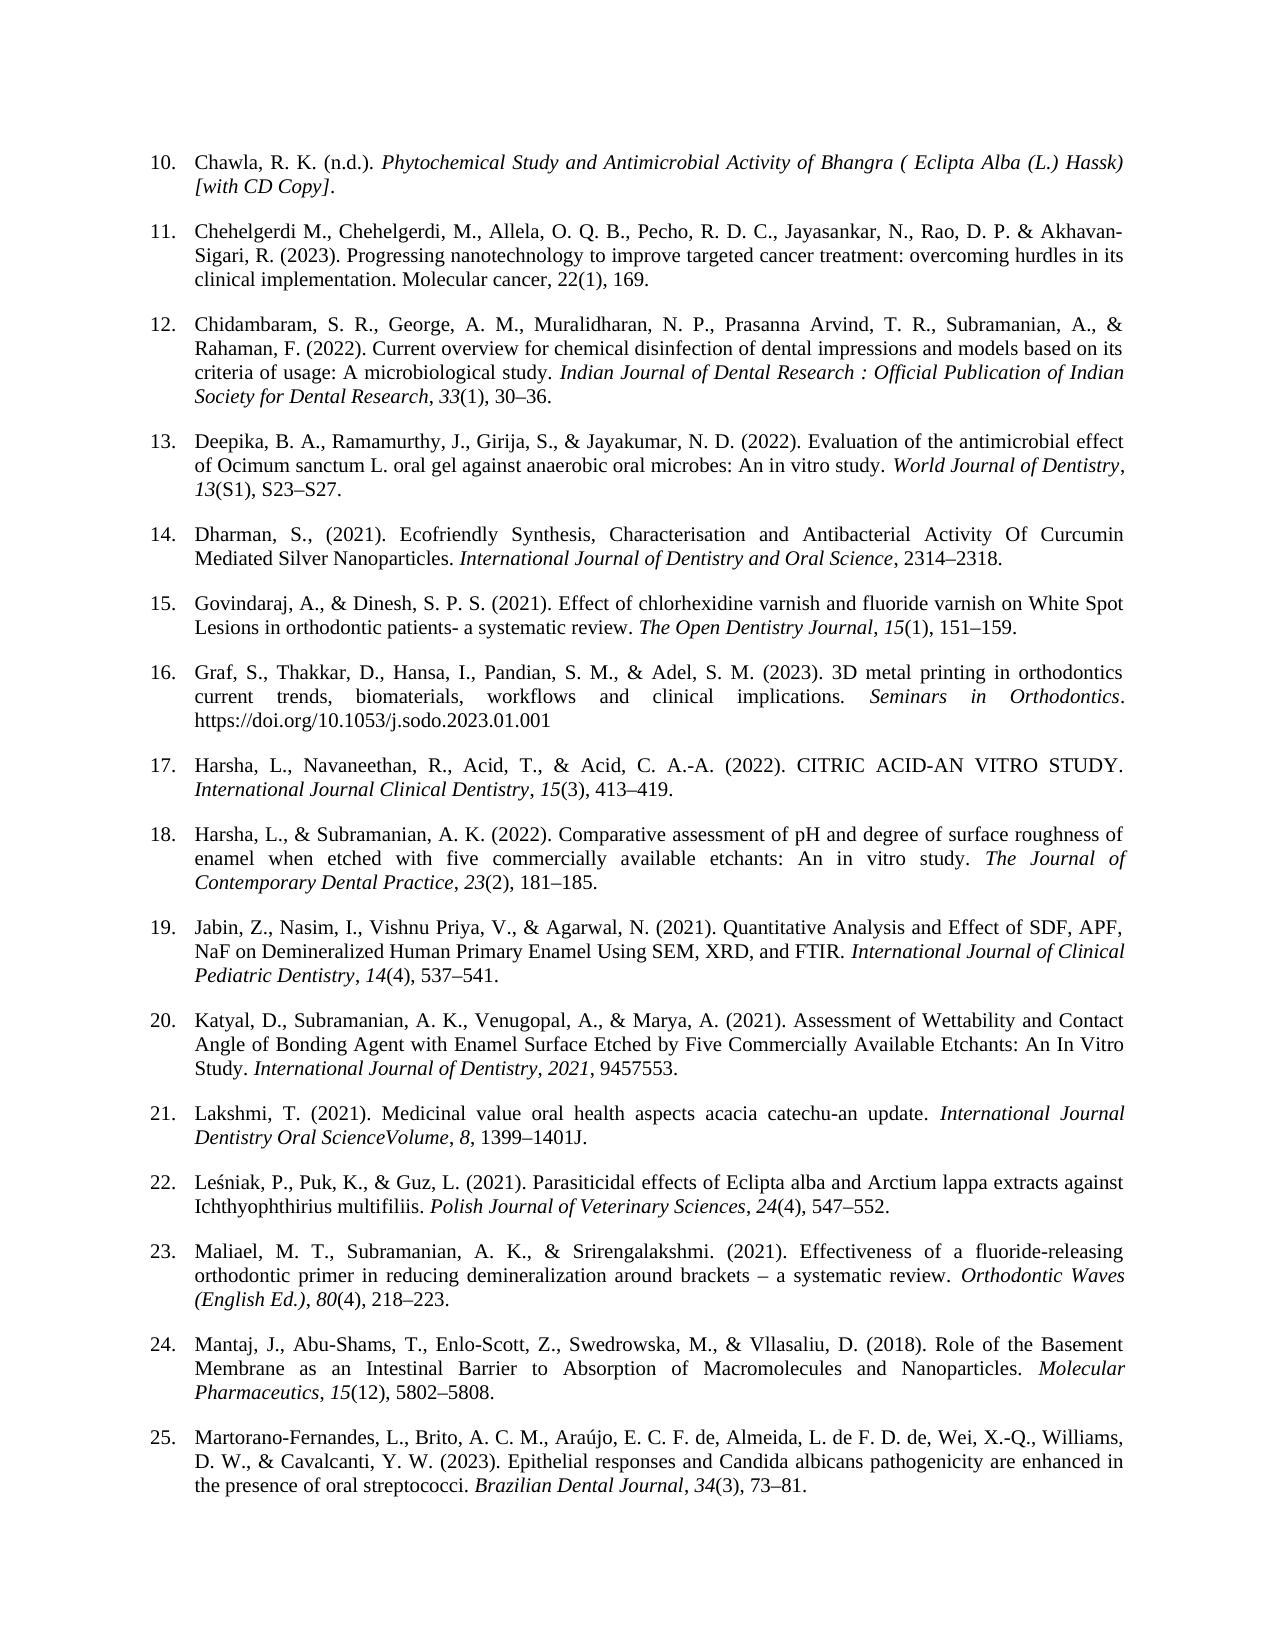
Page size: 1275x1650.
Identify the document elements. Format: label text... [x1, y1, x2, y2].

text Mantaj, J., Abu-Shams, T., Enlo-Scott, Z., Swedrowska, M., & Vllasaliu, D. (2018). Role of the Basement Membrane as an Intestinal Barrier to Absorption of Macromolecules and Nanoparticles. Molecular Pharmaceutics, 15(12), 5802–5808. [150, 1332, 1125, 1404]
text Leśniak, P., Puk, K., & Guz, L. (2021). Parasiticidal effects of Eclipta alba and Arctium lappa extracts against Ichthyophthirius multifiliis. Polish Journal of Veterinary Sciences, 24(4), 547–552. [150, 1170, 1125, 1218]
text Harsha, L., Navaneethan, R., Acid, T., & Acid, C. A.-A. (2022). CITRIC ACID-AN VITRO STUDY. International Journal Clinical Dentistry, 15(3), 413–419. [150, 753, 1125, 801]
text Jabin, Z., Nasim, I., Vishnu Priya, V., & Agarwal, N. (2021). Quantitative Analysis and Effect of SDF, APF, NaF on Demineralized Human Primary Enamel Using SEM, XRD, and FTIR. International Journal of Clinical Pediatric Dentistry, 14(4), 537–541. [150, 915, 1125, 987]
text Maliael, M. T., Subramanian, A. K., & Srirengalakshmi. (2021). Effectiveness of a fluoride-releasing orthodontic primer in reducing demineralization around brackets – a systematic review. Orthodontic Waves (English Ed.), 80(4), 218–223. [150, 1239, 1125, 1311]
text Graf, S., Thakkar, D., Hansa, I., Pandian, S. M., & Adel, S. M. (2023). 3D metal printing in orthodontics current trends, biomaterials, workflows and clinical implications. Seminars in Orthodontics. https://doi.org/10.1053/j.sodo.2023.01.001 [150, 660, 1125, 732]
text Govindaraj, A., & Dinesh, S. P. S. (2021). Effect of chlorhexidine varnish and fluoride varnish on White Spot Lesions in orthodontic patients- a systematic review. The Open Dentistry Journal, 15(1), 151–159. [150, 591, 1125, 639]
text Harsha, L., & Subramanian, A. K. (2022). Comparative assessment of pH and degree of surface roughness of enamel when etched with five commercially available etchants: An in vitro study. The Journal of Contemporary Dental Practice, 23(2), 181–185. [150, 822, 1125, 894]
text Lakshmi, T. (2021). Medicinal value oral health aspects acacia catechu-an update. International Journal Dentistry Oral ScienceVolume, 8, 1399–1401J. [150, 1101, 1125, 1149]
text Martorano-Fernandes, L., Brito, A. C. M., Araújo, E. C. F. de, Almeida, L. de F. D. de, Wei, X.-Q., Williams, D. W., & Cavalcanti, Y. W. (2023). Epithelial responses and Candida albicans pathogenicity are enhanced in the presence of oral streptococci. Brazilian Dental Journal, 34(3), 73–81. [150, 1425, 1125, 1497]
text Chehelgerdi M., Chehelgerdi, M., Allela, O. Q. B., Pecho, R. D. C., Jayasankar, N., Rao, D. P. & Akhavan-Sigari, R. (2023). Progressing nanotechnology to improve targeted cancer treatment: overcoming hurdles in its clinical implementation. Molecular cancer, 22(1), 169. [150, 219, 1125, 291]
text Katyal, D., Subramanian, A. K., Venugopal, A., & Marya, A. (2021). Assessment of Wettability and Contact Angle of Bonding Agent with Enamel Surface Etched by Five Commercially Available Etchants: An In Vitro Study. International Journal of Dentistry, 2021, 9457553. [150, 1008, 1125, 1080]
text Deepika, B. A., Ramamurthy, J., Girija, S., & Jayakumar, N. D. (2022). Evaluation of the antimicrobial effect of Ocimum sanctum L. oral gel against anaerobic oral microbes: An in vitro study. World Journal of Dentistry, 13(S1), S23–S27. [150, 429, 1125, 501]
text Chawla, R. K. (n.d.). Phytochemical Study and Antimicrobial Activity of Bhangra ( Eclipta Alba (L.) Hassk) [with CD Copy]. [150, 150, 1125, 198]
text Dharman, S., (2021). Ecofriendly Synthesis, Characterisation and Antibacterial Activity Of Curcumin Mediated Silver Nanoparticles. International Journal of Dentistry and Oral Science, 2314–2318. [150, 522, 1125, 570]
text Chidambaram, S. R., George, A. M., Muralidharan, N. P., Prasanna Arvind, T. R., Subramanian, A., & Rahaman, F. (2022). Current overview for chemical disinfection of dental impressions and models based on its criteria of usage: A microbiological study. Indian Journal of Dental Research : Official Publication of Indian Society for Dental Research, 33(1), 30–36. [150, 312, 1125, 408]
